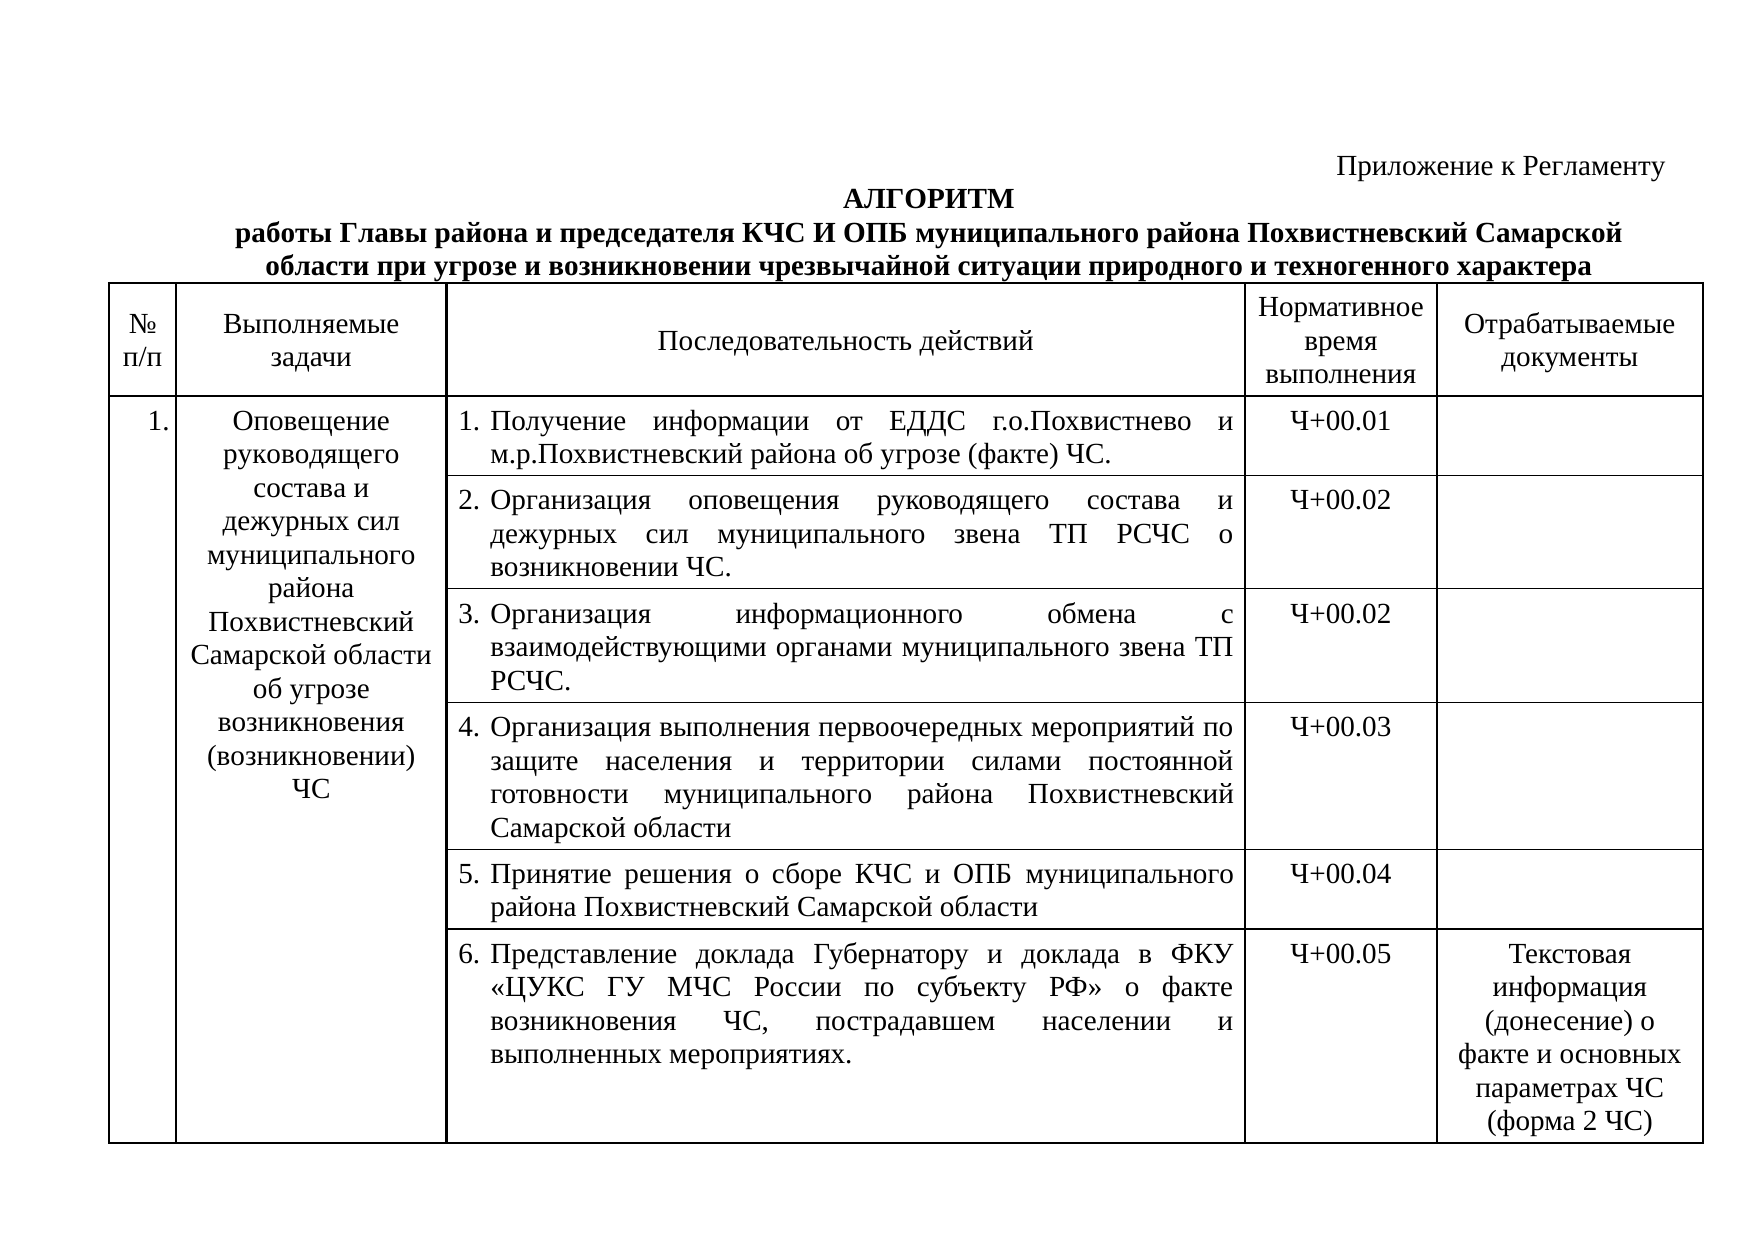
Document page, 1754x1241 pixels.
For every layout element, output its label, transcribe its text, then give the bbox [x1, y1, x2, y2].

table_cell [1438, 476, 1702, 588]
table_cell [1438, 589, 1702, 702]
table_cell Получение информации от ЕДДС г.о.Похвистнево и м.р.Похвистневский района об угрозе (факте) ЧС. [448, 397, 1244, 475]
table_cell Ч+00.04 [1246, 850, 1436, 928]
table_cell [110, 397, 175, 1142]
table_cell Ч+00.02 [1246, 476, 1436, 588]
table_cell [448, 930, 1244, 1142]
table_cell [1438, 703, 1702, 848]
table_header № п/п [110, 284, 175, 395]
table_cell Принятие решения о сборе КЧС и ОПБ муниципального района Похвистневский Самарской области [448, 850, 1244, 928]
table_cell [1438, 930, 1702, 1142]
table_header Последовательность действий [448, 284, 1244, 395]
table_header Выполняемые задачи [177, 284, 445, 395]
table_header Отрабатываемые документы [1438, 284, 1702, 395]
table_cell Ч+00.03 [1246, 703, 1436, 848]
table_cell Ч+00.02 [1246, 589, 1436, 702]
table_cell Ч+00.05 [1246, 930, 1436, 1142]
table_cell Организация оповещения руководящего состава и дежурных сил муниципального звена ТП РСЧС о возникновении ЧС. [448, 476, 1244, 588]
table_cell Оповещение руководящего состава и дежурных сил муниципального района Похвистневский Самарской области об угрозе возникновения (возникновении) ЧС [177, 397, 445, 1142]
table_cell Организация выполнения первоочередных мероприятий по защите населения и территории силами постоянной готовности муниципального района Похвистневский Самарской области [448, 703, 1244, 848]
text работы Главы района и председателя КЧС И ОПБ муниципального района Похвистневский Самарской области при угрозе и возникновении чрезвычайной ситуации природного и техногенного характера [192, 215, 1665, 282]
table_header Нормативное время выполнения [1246, 284, 1436, 395]
text АЛГОРИТМ [192, 181, 1665, 215]
table_cell Ч+00.01 [1246, 397, 1436, 475]
table_cell Организация информационного обмена с взаимодействующими органами муниципального звена ТП РСЧС. [448, 589, 1244, 702]
table_cell [1438, 397, 1702, 475]
text Приложение к Регламенту [192, 148, 1665, 181]
table_cell [1438, 850, 1702, 928]
